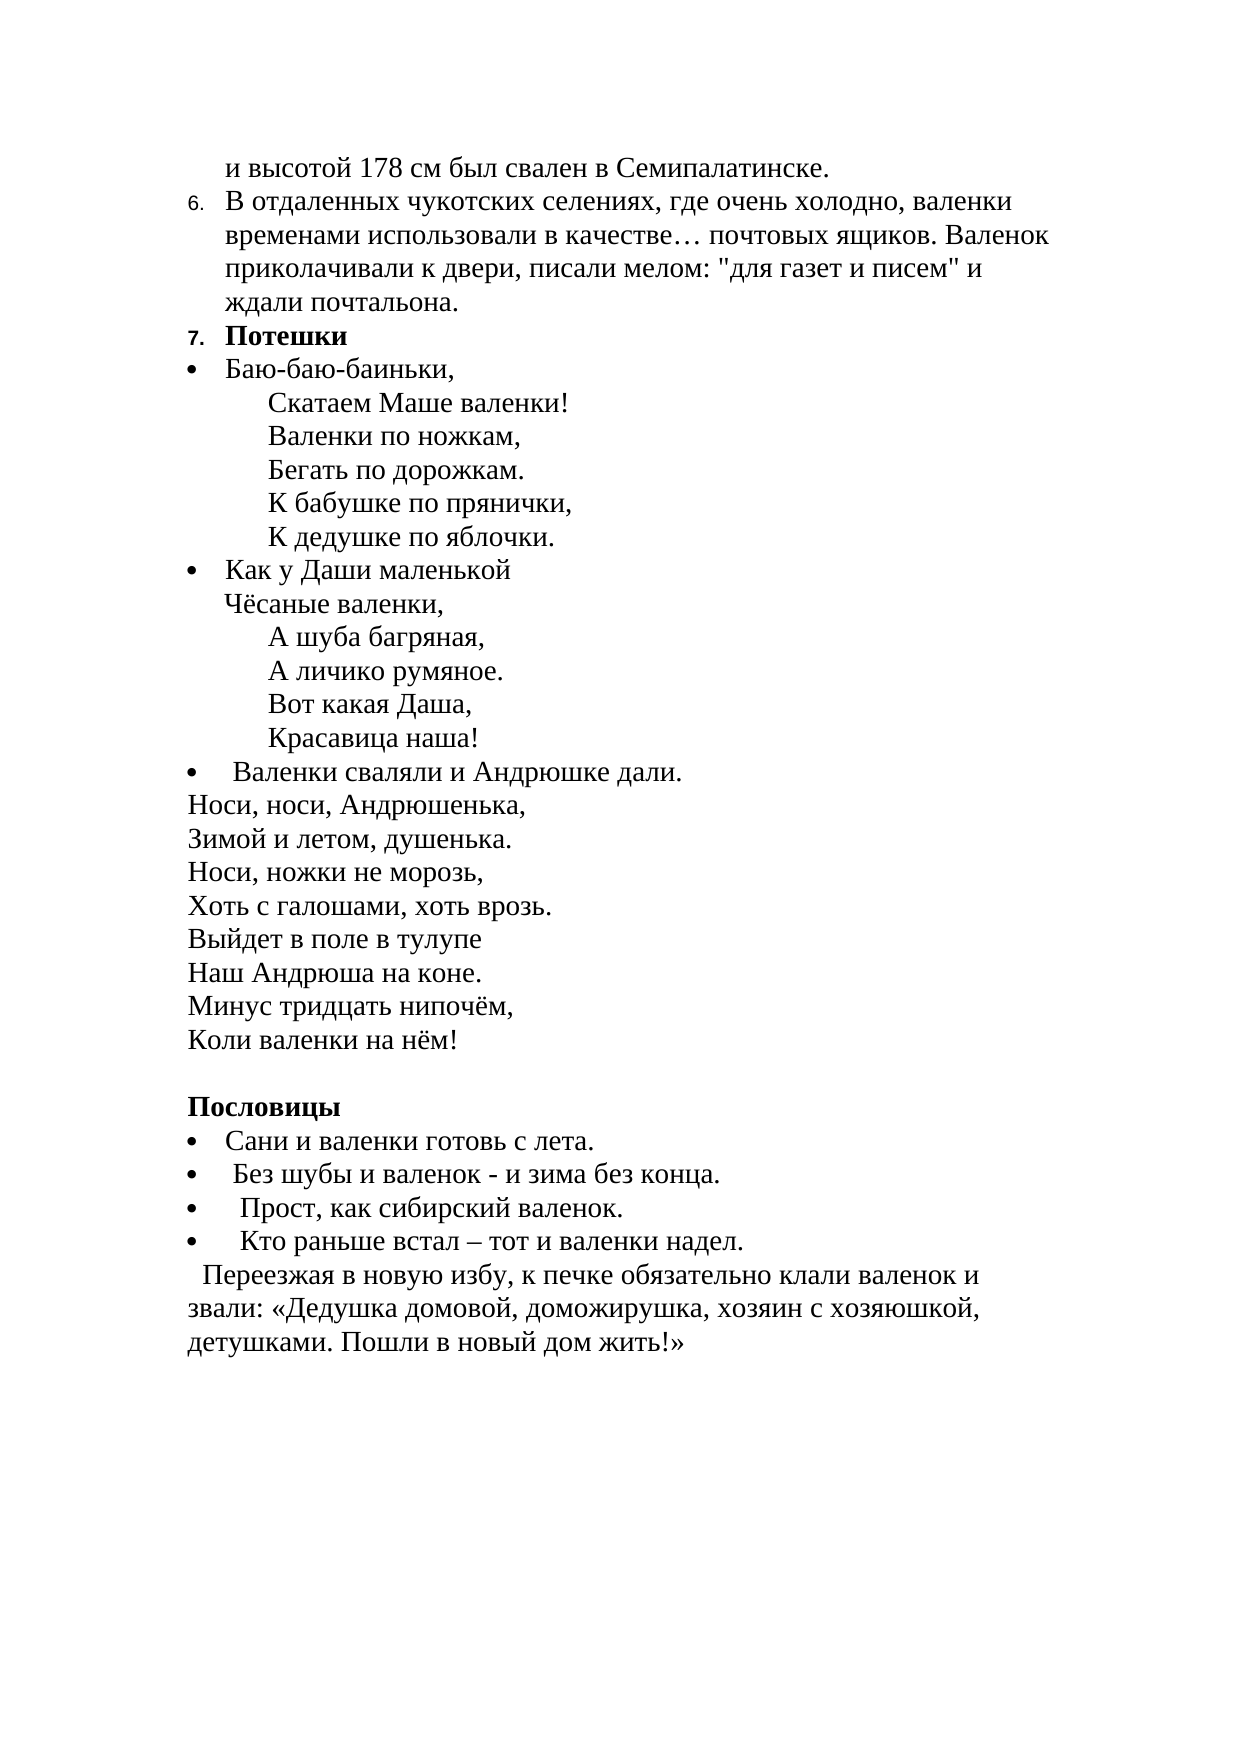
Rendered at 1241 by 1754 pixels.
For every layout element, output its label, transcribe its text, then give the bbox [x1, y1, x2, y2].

text А личико румяное. [187, 653, 1053, 687]
text К бабушке по прянички, [187, 485, 1053, 519]
text Наш Андрюша на коне. [187, 955, 1053, 988]
text Хоть с галошами, хоть врозь. [187, 888, 1053, 921]
text Скатаем Маше валенки! [187, 385, 1053, 418]
list Баю-баю-баиньки, [187, 351, 1053, 385]
text Бегать по дорожкам. [187, 452, 1053, 485]
text Переезжая в новую избу, к печке обязательно клали валенок и звали: «Дедушка домовой, доможирушка, хозяин с хозяюшкой, детушками. Пошли в новый дом жить!» [187, 1257, 1053, 1357]
text Носи, ножки не морозь, [187, 854, 1053, 888]
text Носи, носи, Андрюшенька, [187, 787, 1053, 821]
text Выйдет в поле в тулупе [187, 921, 1053, 955]
list Кто раньше встал – тот и валенки надел. [187, 1223, 1053, 1257]
text А шуба багряная, [187, 619, 1053, 653]
text Пословицы [187, 1089, 1053, 1123]
list Сани и валенки готовь с лета. [187, 1123, 1053, 1156]
list Без шубы и валенок - и зима без конца. [187, 1156, 1053, 1190]
text Валенки по ножкам, [187, 418, 1053, 452]
text Чёсаные валенки, [187, 586, 1053, 619]
list Потешки [187, 318, 1053, 351]
list В отдаленных чукотских селениях, где очень холодно, валенки временами использовали в качестве… почтовых ящиков. Валенок приколачивали к двери, писали мелом: "для газет и писем" и ждали почтальона. [187, 183, 1053, 318]
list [187, 150, 1053, 183]
text Красавица наша! [187, 720, 1053, 754]
text Минус тридцать нипочём, [187, 988, 1053, 1022]
text Коли валенки на нём! [187, 1022, 1053, 1056]
list Прост, как сибирский валенок. [187, 1190, 1053, 1223]
text Вот какая Даша, [187, 687, 1053, 720]
list Валенки сваляли и Андрюшке дали. [187, 754, 1053, 787]
text Зимой и летом, душенька. [187, 821, 1053, 854]
list Как у Даши маленькой [187, 552, 1053, 586]
text К дедушке по яблочки. [187, 519, 1053, 552]
